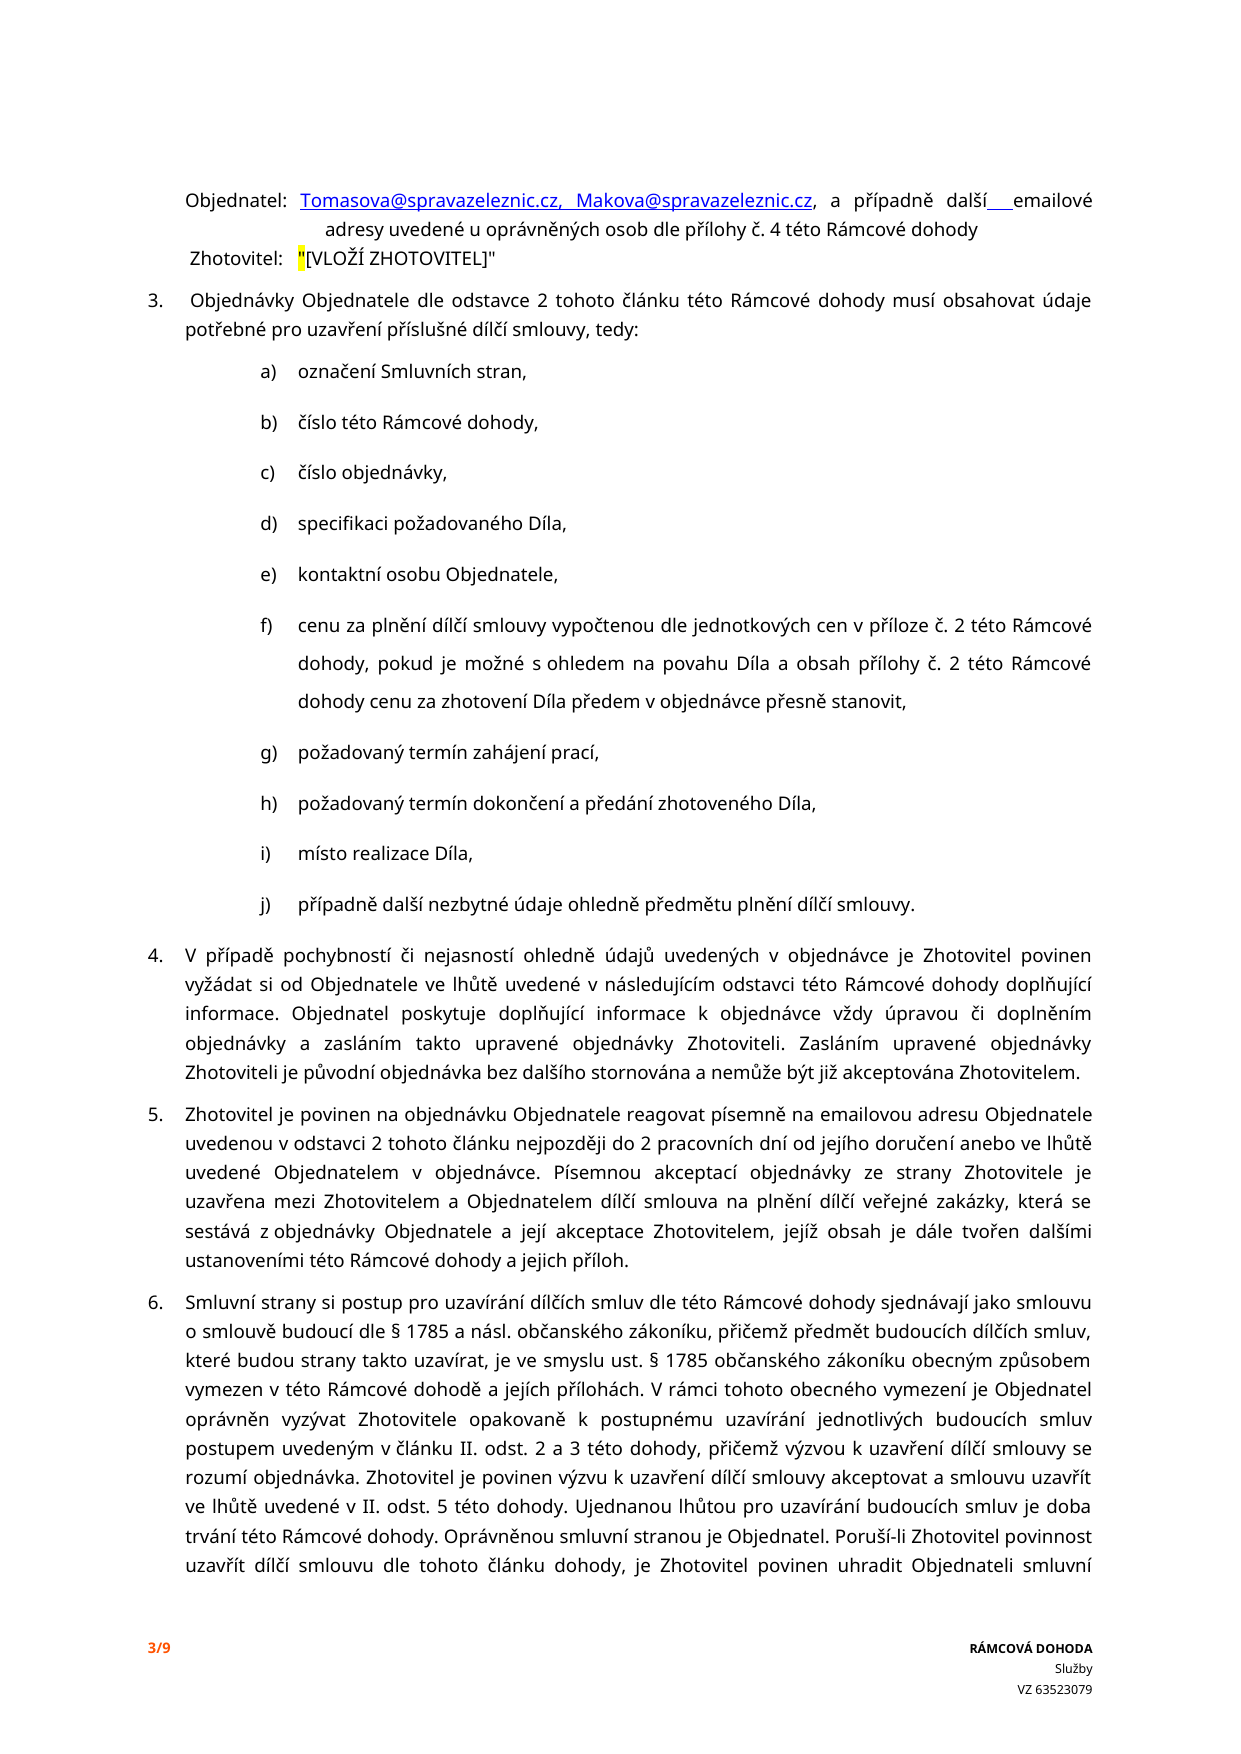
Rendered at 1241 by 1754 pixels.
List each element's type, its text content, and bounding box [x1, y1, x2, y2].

list případně další nezbytné údaje ohledně předmětu plnění dílčí smlouvy. [260, 891, 1093, 917]
list požadovaný termín zahájení prací, [260, 739, 1093, 764]
list číslo této Rámcové dohody, [260, 409, 1093, 434]
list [148, 1289, 1093, 1578]
list číslo objednávky, [260, 460, 1093, 485]
list specifikaci požadovaného Díla, [260, 510, 1093, 536]
list označení Smluvních stran, [260, 358, 1093, 384]
list Objednávky Objednatele dle odstavce 2 tohoto článku této Rámcové dohody musí obsahovat údaje potřebné pro uzavření příslušné dílčí smlouvy, tedy: [148, 287, 1093, 342]
list cenu za plnění dílčí smlouvy vypočtenou dle jednotkových cen v příloze č. 2 této Rámcové dohody, pokud je možné s ohledem na povahu Díla a obsah přílohy č. 2 této Rámcové dohody cenu za zhotovení Díla předem v objednávce přesně stanovit, [260, 612, 1093, 714]
text Objednatel: Tomasova@spravazeleznic.cz, Makova@spravazeleznic.cz, a případně další emailové adresy uvedené u oprávněných osob dle přílohy č. 4 této Rámcové dohody [185, 187, 1093, 242]
list místo realizace Díla, [260, 841, 1093, 866]
list kontaktní osobu Objednatele, [260, 561, 1093, 587]
list požadovaný termín dokončení a předání zhotoveného Díla, [260, 790, 1093, 815]
text Zhotovitel: [305, 245, 1093, 271]
list Zhotovitel je povinen na objednávku Objednatele reagovat písemně na emailovou adresu Objednatele uvedenou v odstavci 2 tohoto článku nejpozději do 2 pracovních dní od jejího doručení anebo ve lhůtě uvedené Objednatelem v objednávce. Písemnou akceptací objednávky ze strany Zhotovitele je uzavřena mezi Zhotovitelem a Objednatelem dílčí smlouva na plnění dílčí veřejné zakázky, která se sestává z objednávky Objednatele a její akceptace Zhotovitelem, jejíž obsah je dále tvořen dalšími ustanoveními této Rámcové dohody a jejich příloh. [148, 1101, 1093, 1273]
text Zhotovitel: [185, 245, 298, 271]
list V případě pochybností či nejasností ohledně údajů uvedených v objednávce je Zhotovitel povinen vyžádat si od Objednatele ve lhůtě uvedené v následujícím odstavci této Rámcové dohody doplňující informace. Objednatel poskytuje doplňující informace k objednávce vždy úpravou či doplněním objednávky a zasláním takto upravené objednávky Zhotoviteli. Zasláním upravené objednávky Zhotoviteli je původní objednávka bez dalšího stornována a nemůže být již akceptována Zhotovitelem. [148, 942, 1093, 1084]
